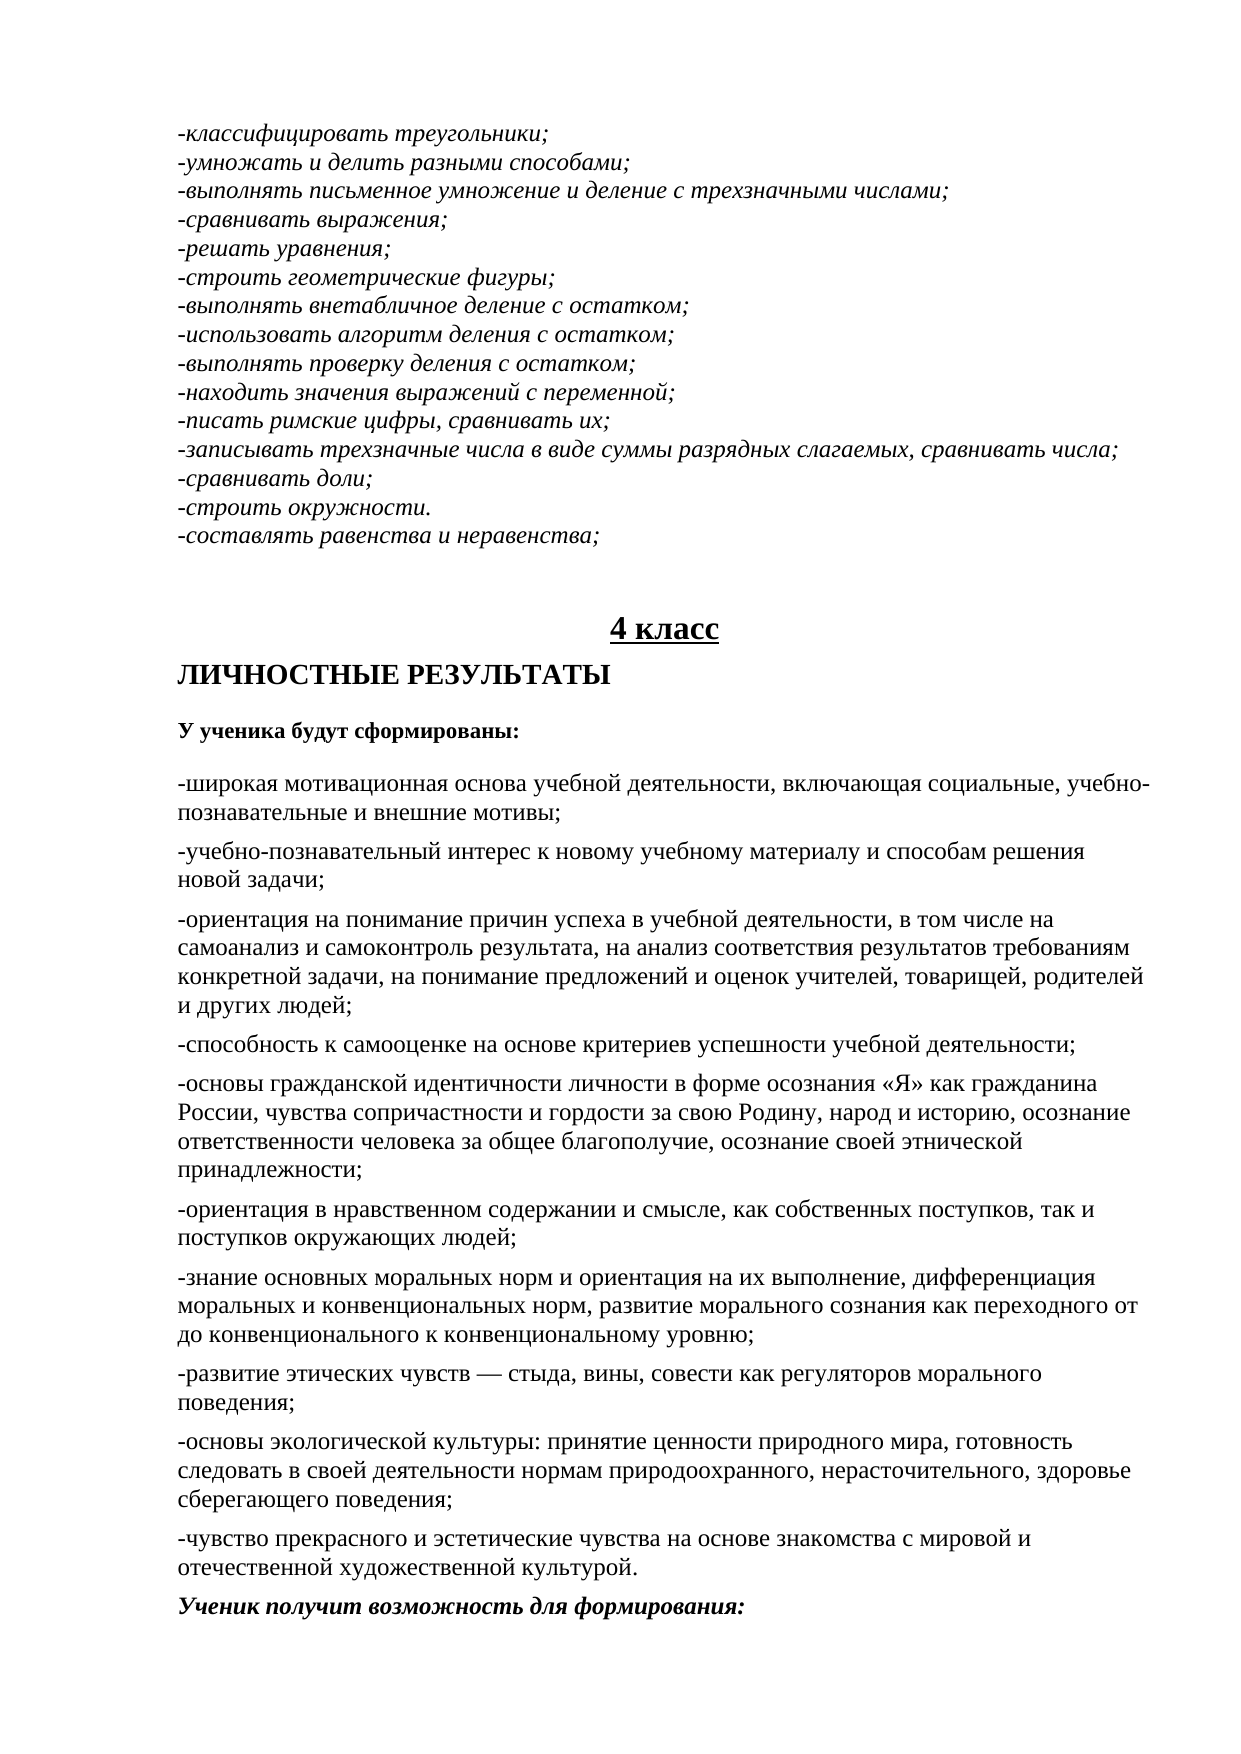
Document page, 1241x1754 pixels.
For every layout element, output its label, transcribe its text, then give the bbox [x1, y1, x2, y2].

text -строить геометрические фигуры; [177, 262, 1152, 291]
text -способность к самооценке на основе критериев успешности учебной деятельности; [177, 1029, 1152, 1058]
text 4 класс [177, 608, 1152, 647]
text -составлять равенства и неравенства; [177, 521, 1152, 549]
text -находить значения выражений с переменной; [177, 377, 1152, 406]
text -знание основных моральных норм и ориентация на их выполнение, дифференциация моральных и конвенциональных норм, развитие морального сознания как переходного от до конвенционального к конвенциональному уровню; [177, 1262, 1152, 1348]
text -сравнивать выражения; [177, 204, 1152, 233]
text У ученика будут сформированы: [177, 717, 1152, 743]
text -развитие этических чувств — стыда, вины, совести как регуляторов морального поведения; [177, 1358, 1152, 1416]
text -выполнять письменное умножение и деление с трехзначными числами; [177, 176, 1152, 204]
text -классифицировать треугольники; [177, 118, 1152, 147]
text Ученик получит возможность для формирования: [177, 1591, 1152, 1619]
text -писать римские цифры, сравнивать их; [177, 406, 1152, 434]
text -решать уравнения; [177, 233, 1152, 262]
text -широкая мотивационная основа учебной деятельности, включающая социальные, учебно-познавательные и внешние мотивы; [177, 768, 1152, 825]
text -основы гражданской идентичности личности в форме осознания «Я» как гражданина России, чувства сопричастности и гордости за свою Родину, народ и историю, осознание ответственности человека за общее благополучие, осознание своей этнической принадлежности; [177, 1068, 1152, 1183]
text -учебно-познавательный интерес к новому учебному материалу и способам решения новой задачи; [177, 836, 1152, 893]
text -ориентация в нравственном содержании и смысле, как собственных поступков, так и поступков окружающих людей; [177, 1194, 1152, 1251]
text -выполнять проверку деления с остатком; [177, 348, 1152, 377]
text -записывать трехзначные числа в виде суммы разрядных слагаемых, сравнивать числа; [177, 434, 1146, 463]
text -выполнять внетабличное деление с остатком; [177, 291, 1152, 319]
text -строить окружности. [177, 492, 1152, 521]
text -ориентация на понимание причин успеха в учебной деятельности, в том числе на самоанализ и самоконтроль результата, на анализ соответствия результатов требованиям конкретной задачи, на понимание предложений и оценок учителей, товарищей, родителей и других людей; [177, 904, 1152, 1019]
text -чувство прекрасного и эстетические чувства на основе знакомства с мировой и отечественной художественной культурой. [177, 1523, 1152, 1580]
text -сравнивать доли; [177, 463, 1152, 492]
text -использовать алгоритм деления с остатком; [177, 319, 1152, 348]
text -основы экологической культуры: принятие ценности природного мира, готовность следовать в своей деятельности нормам природоохранного, нерасточительного, здоровье сберегающего поведения; [177, 1426, 1152, 1512]
text -умножать и делить разными способами; [177, 147, 1152, 176]
text ЛИЧНОСТНЫЕ РЕЗУЛЬТАТЫ [177, 657, 1152, 691]
